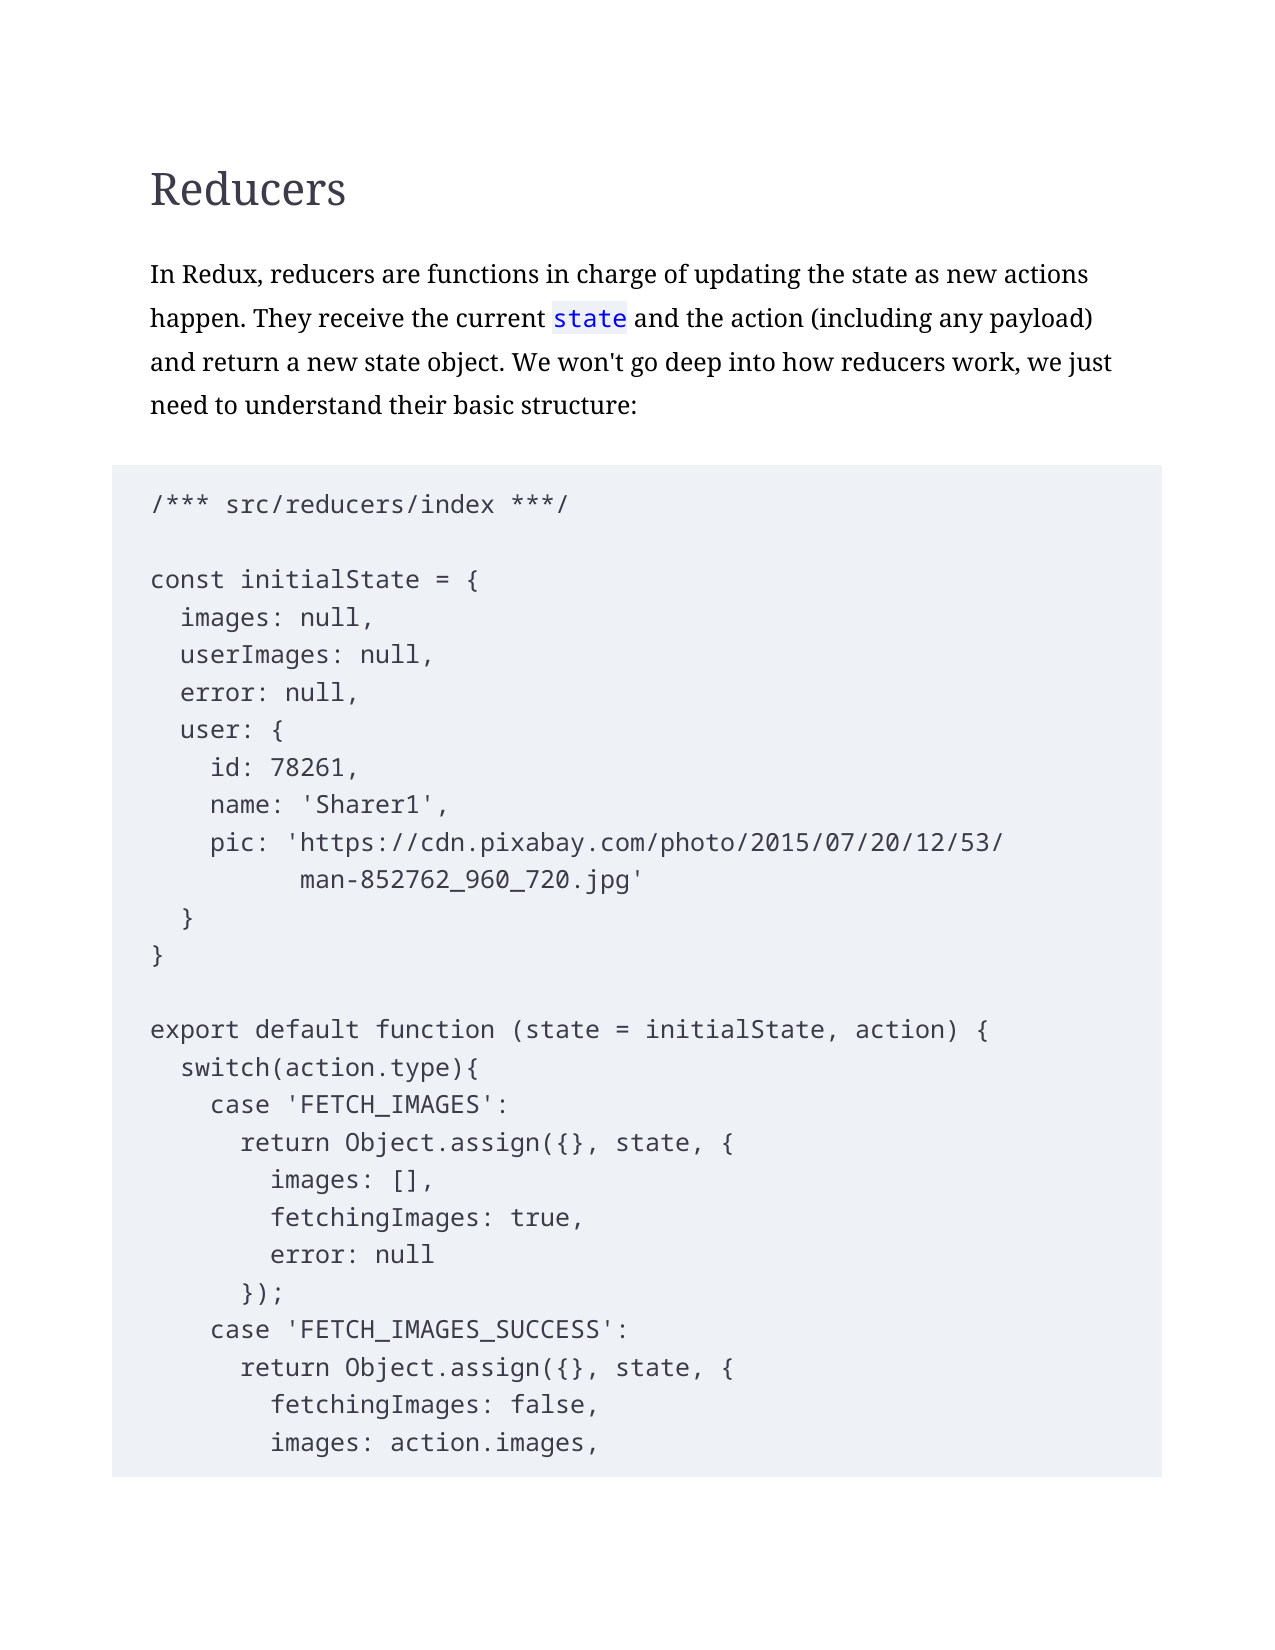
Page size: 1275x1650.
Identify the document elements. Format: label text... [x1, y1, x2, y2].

subtitle Reducers [150, 150, 1125, 219]
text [112, 465, 1162, 1477]
text In Redux, reducers are functions in charge of updating the state as new actions happen. They receive the current state and the action (including any payload) and return a new state object. We won't go deep into how reducers work, we just need to understand their basic structure: [150, 247, 1125, 422]
